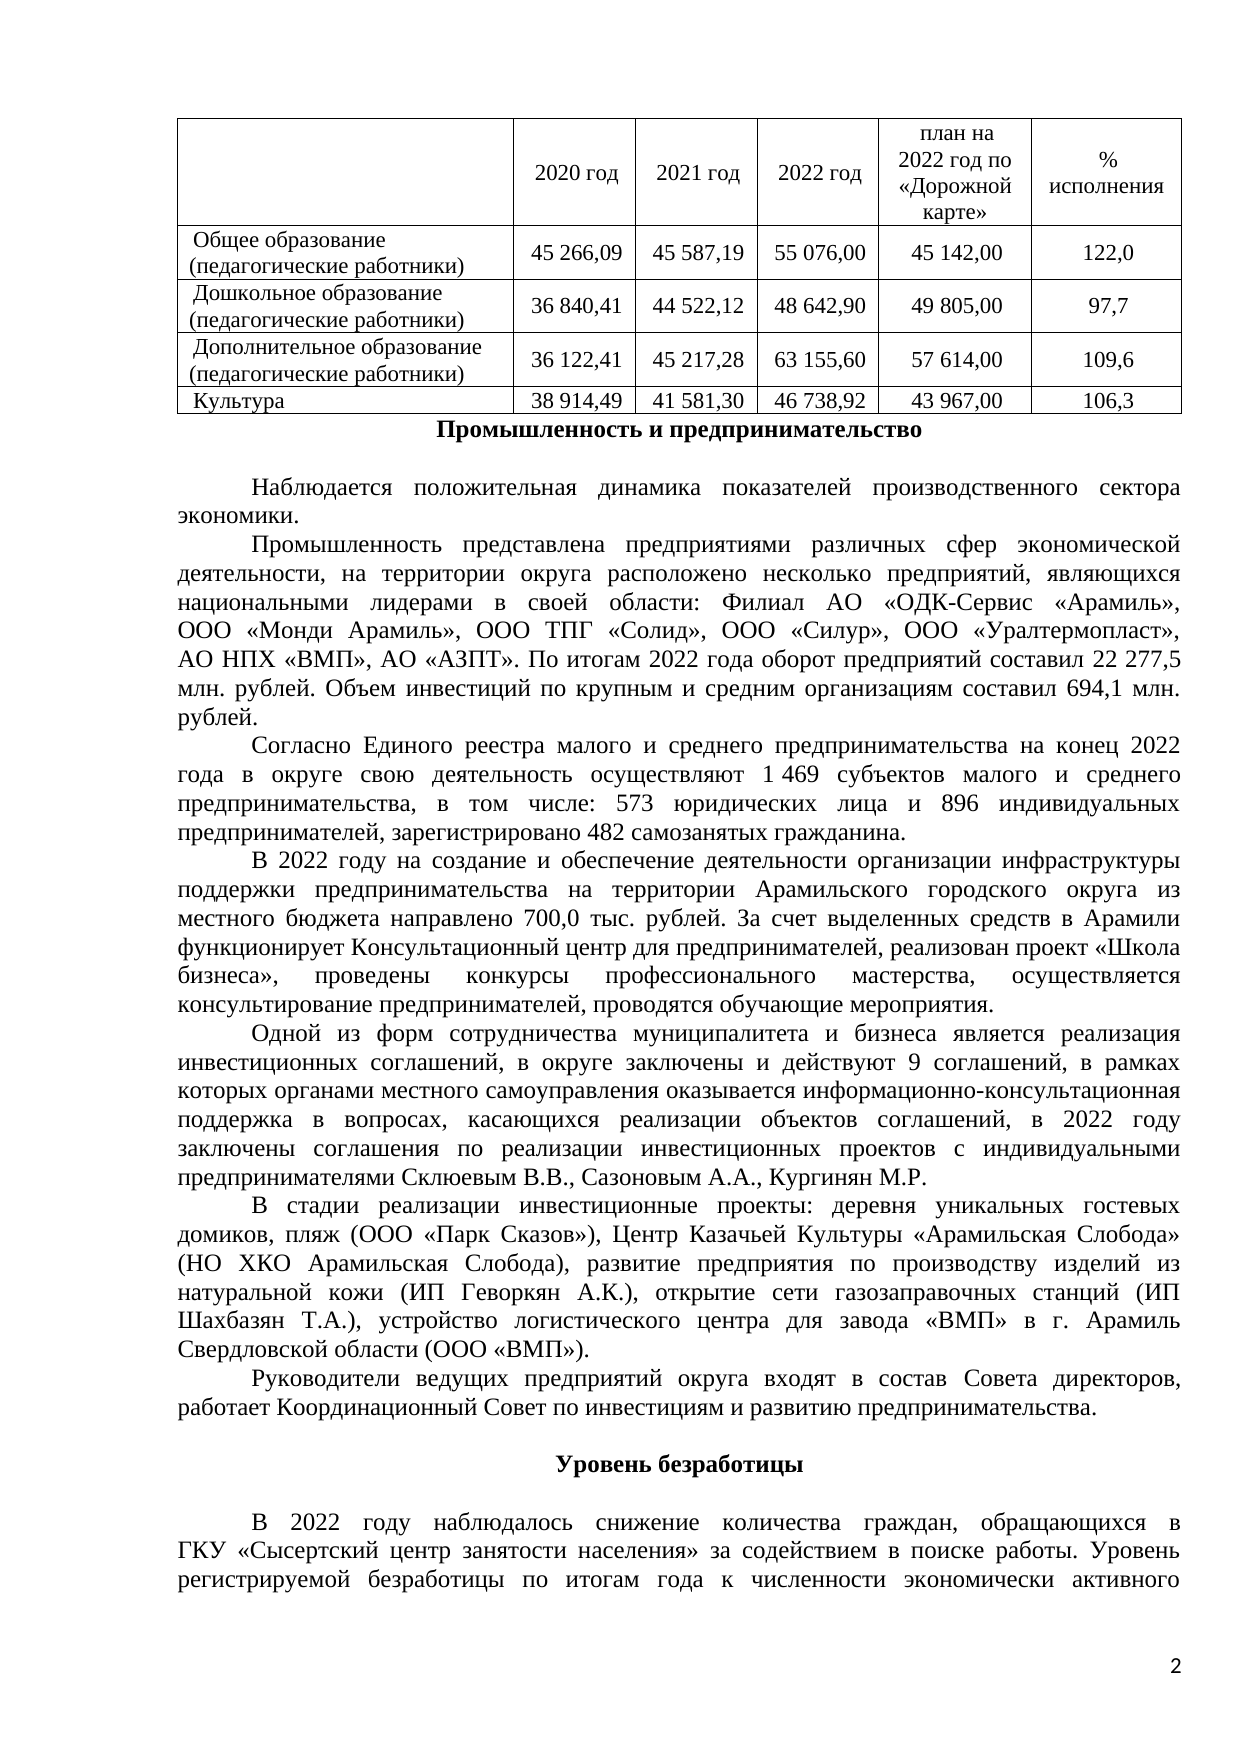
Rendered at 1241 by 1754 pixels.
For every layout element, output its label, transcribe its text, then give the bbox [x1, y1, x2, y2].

table_cell 57 614,00 [879, 333, 1031, 386]
table_cell 45 142,00 [879, 226, 1031, 278]
table_cell Культура [178, 387, 513, 413]
table_cell 106,3 [1032, 387, 1181, 413]
table_cell 36 840,41 [514, 280, 635, 332]
table_header % исполнения [1032, 119, 1181, 225]
table_cell 97,7 [1032, 280, 1181, 332]
table_cell 41 581,30 [636, 387, 757, 413]
table_cell 44 522,12 [636, 280, 757, 332]
table_cell 122,0 [1032, 226, 1181, 278]
table_cell 45 217,28 [636, 333, 757, 386]
table_cell 109,6 [1032, 333, 1181, 386]
table_cell 48 642,90 [758, 280, 878, 332]
table_cell 38 914,49 [514, 387, 635, 413]
text Руководители ведущих предприятий округа входят в состав Совета директоров, работает Координационный Совет по инвестициям и развитию предпринимательства. [177, 1363, 1181, 1421]
table_header 2021 год [636, 119, 757, 225]
text Промышленность и предпринимательство [177, 414, 1181, 443]
table_cell 49 805,00 [879, 280, 1031, 332]
table_cell 45 587,19 [636, 226, 757, 278]
table_cell 63 155,60 [758, 333, 878, 386]
table_header 2022 год [758, 119, 878, 225]
table_cell 43 967,00 [879, 387, 1031, 413]
table_cell 55 076,00 [758, 226, 878, 278]
table_cell 46 738,92 [758, 387, 878, 413]
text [177, 1507, 1181, 1593]
table_cell Дополнительное образование (педагогические работники) [178, 333, 513, 386]
table_cell Общее образование (педагогические работники) [178, 226, 513, 278]
text Уровень безработицы [177, 1449, 1181, 1478]
text Промышленность представлена предприятиями различных сфер экономической деятельности, на территории округа расположено несколько предприятий, являющихся национальными лидерами в своей области: Филиал АО «ОДК-Сервис «Арамиль», ООО «Монди Арамиль», ООО ТПГ «Солид», ООО «Силур», ООО «Уралтермопласт», АО НПХ «ВМП», АО «АЗПТ». По итогам 2022 года оборот предприятий составил 22 277,5 млн. рублей. Объем инвестиций по крупным и средним организациям составил 694,1 млн. рублей. [177, 529, 1181, 731]
text В стадии реализации инвестиционные проекты: деревня уникальных гостевых домиков, пляж (ООО «Парк Сказов»), Центр Казачьей Культуры «Арамильская Слобода» (НО ХКО Арамильская Слобода), развитие предприятия по производству изделий из натуральной кожи (ИП Геворкян А.К.), открытие сети газозаправочных станций (ИП Шахбазян Т.А.), устройство логистического центра для завода «ВМП» в г. Арамиль Свердловской области (ООО «ВМП»). [177, 1191, 1181, 1363]
text В 2022 году на создание и обеспечение деятельности организации инфраструктуры поддержки предпринимательства на территории Арамильского городского округа из местного бюджета направлено 700,0 тыс. рублей. За счет выделенных средств в Арамили функционирует Консультационный центр для предпринимателей, реализован проект «Школа бизнеса», проведены конкурсы профессионального мастерства, осуществляется консультирование предпринимателей, проводятся обучающие мероприятия. [177, 846, 1181, 1018]
table_header 2020 год [514, 119, 635, 225]
table_cell Дошкольное образование (педагогические работники) [178, 280, 513, 332]
table_cell 45 266,09 [514, 226, 635, 278]
text Наблюдается положительная динамика показателей производственного сектора экономики. [177, 472, 1181, 529]
table_header план на 2022 год по «Дорожной карте» [879, 119, 1031, 225]
table_header [178, 119, 513, 225]
table_cell 36 122,41 [514, 333, 635, 386]
text Согласно Единого реестра малого и среднего предпринимательства на конец 2022 года в округе свою деятельность осуществляют 1 469 субъектов малого и среднего предпринимательства, в том числе: 573 юридических лица и 896 индивидуальных предпринимателей, зарегистрировано 482 самозанятых гражданина. [177, 731, 1181, 846]
text Одной из форм сотрудничества муниципалитета и бизнеса является реализация инвестиционных соглашений, в округе заключены и действуют 9 соглашений, в рамках которых органами местного самоуправления оказывается информационно-консультационная поддержка в вопросах, касающихся реализации объектов соглашений, в 2022 году заключены соглашения по реализации инвестиционных проектов с индивидуальными предпринимателями Склюевым В.В., Сазоновым А.А., Кургинян М.Р. [177, 1018, 1181, 1191]
